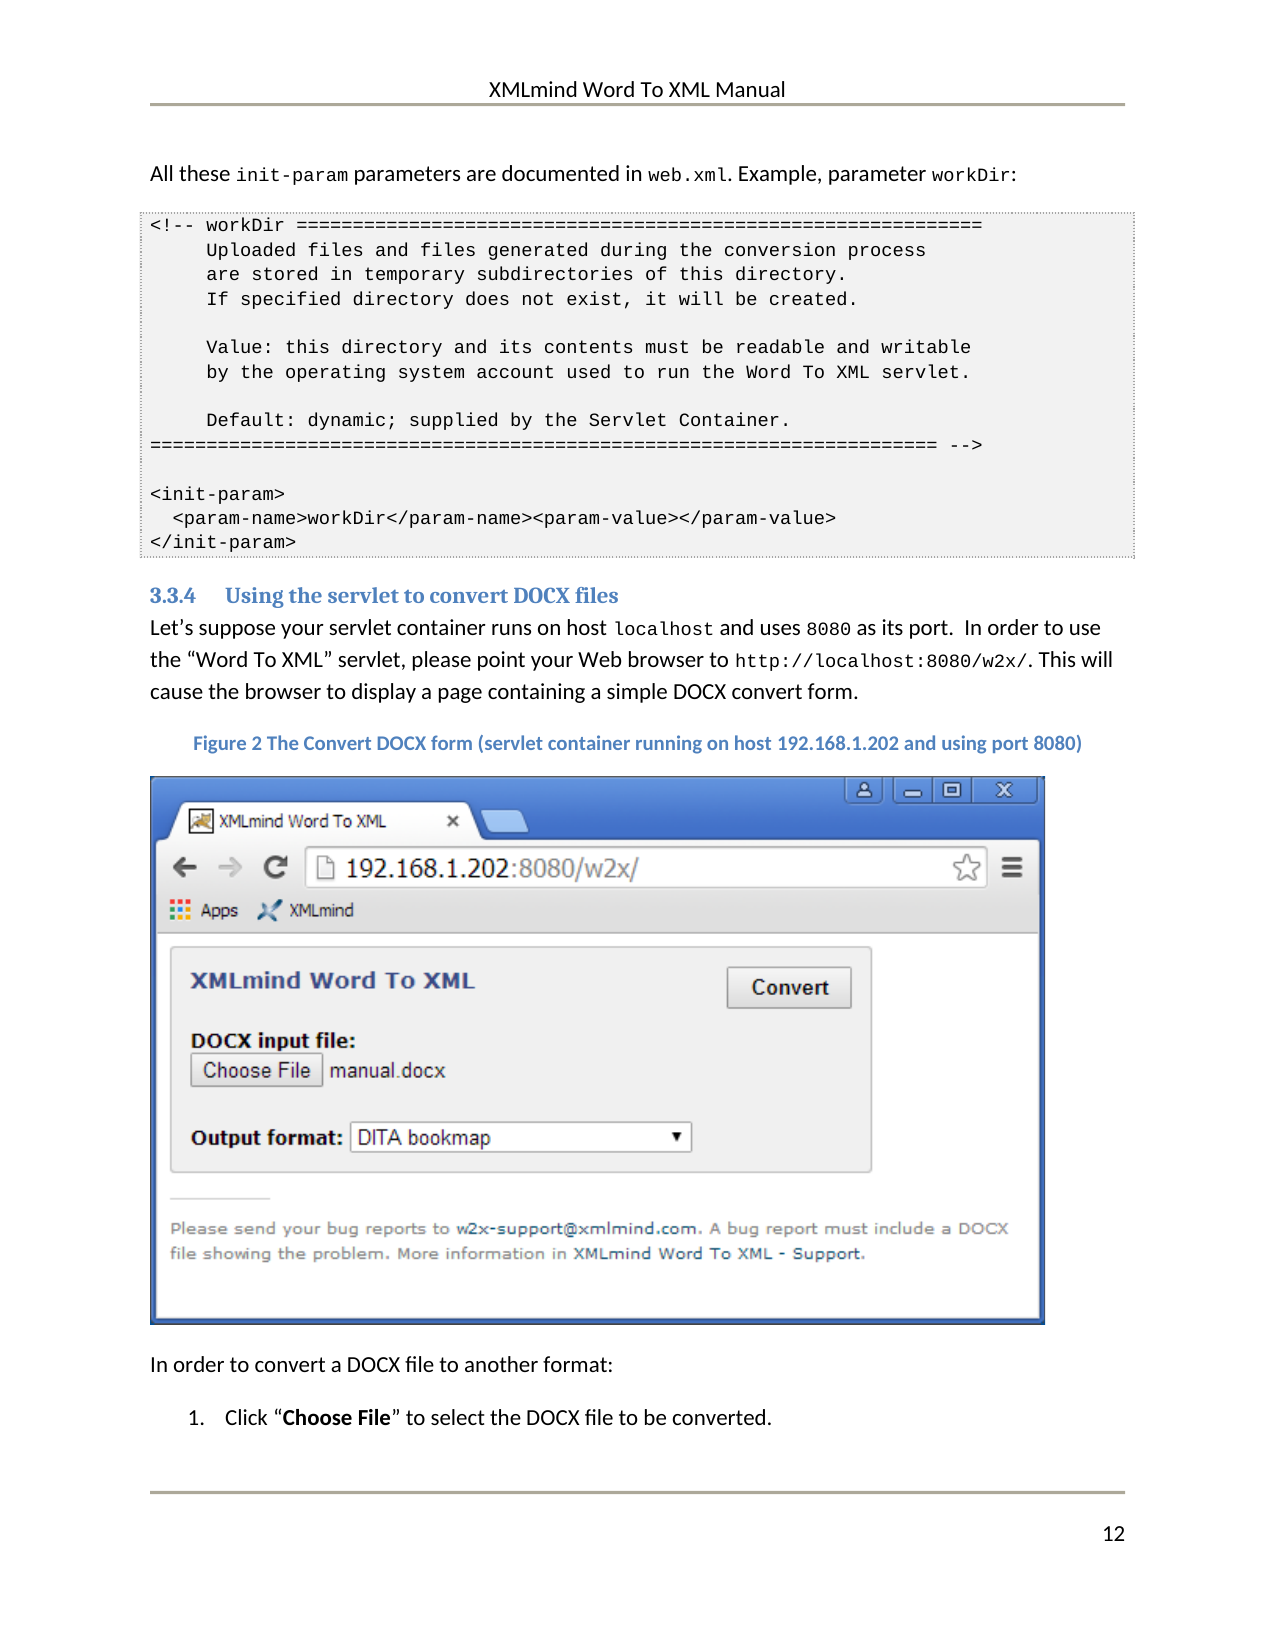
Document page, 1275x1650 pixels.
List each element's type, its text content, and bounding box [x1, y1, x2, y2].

subtitle Using the servlet to convert DOCX files [150, 582, 1125, 609]
list </init-param> [139, 529, 1135, 558]
text All these init-param parameters are documented in web.xml. Example, parameter workDir: [150, 159, 1125, 187]
text Figure 2 The Convert DOCX form (servlet container running on host 192.168.1.202 and using port 8080) [187, 730, 1087, 756]
list <param-name>workDir</param-name><param-value></param-value> [139, 504, 1135, 529]
list by the operating system account used to run the Word To XML servlet. [139, 358, 1135, 383]
list <!-- workDir ============================================================= [139, 212, 1135, 236]
list Uploaded files and files generated during the conversion process [139, 236, 1135, 261]
text Let’s suppose your servlet container runs on host localhost and uses 8080 as its port. In order to use the “Word To XML” servlet, please point your Web browser to http://localhost:8080/w2x/. This will cause the browser to display a page containing a simple DOCX convert form. [150, 613, 1125, 705]
list <init-param> [139, 480, 1135, 504]
list If specified directory does not exist, it will be created. [139, 285, 1135, 309]
list ====================================================================== --> [139, 431, 1135, 456]
text In order to convert a DOCX file to another format: [150, 1350, 1125, 1378]
list are stored in temporary subdirectories of this directory. [139, 261, 1135, 285]
list Value: this directory and its contents must be readable and writable [139, 334, 1135, 358]
list Click “Choose File” to select the DOCX file to be converted. [187, 1403, 1125, 1431]
list Default: dynamic; supplied by the Servlet Container. [139, 407, 1135, 431]
picture [150, 776, 1046, 1325]
